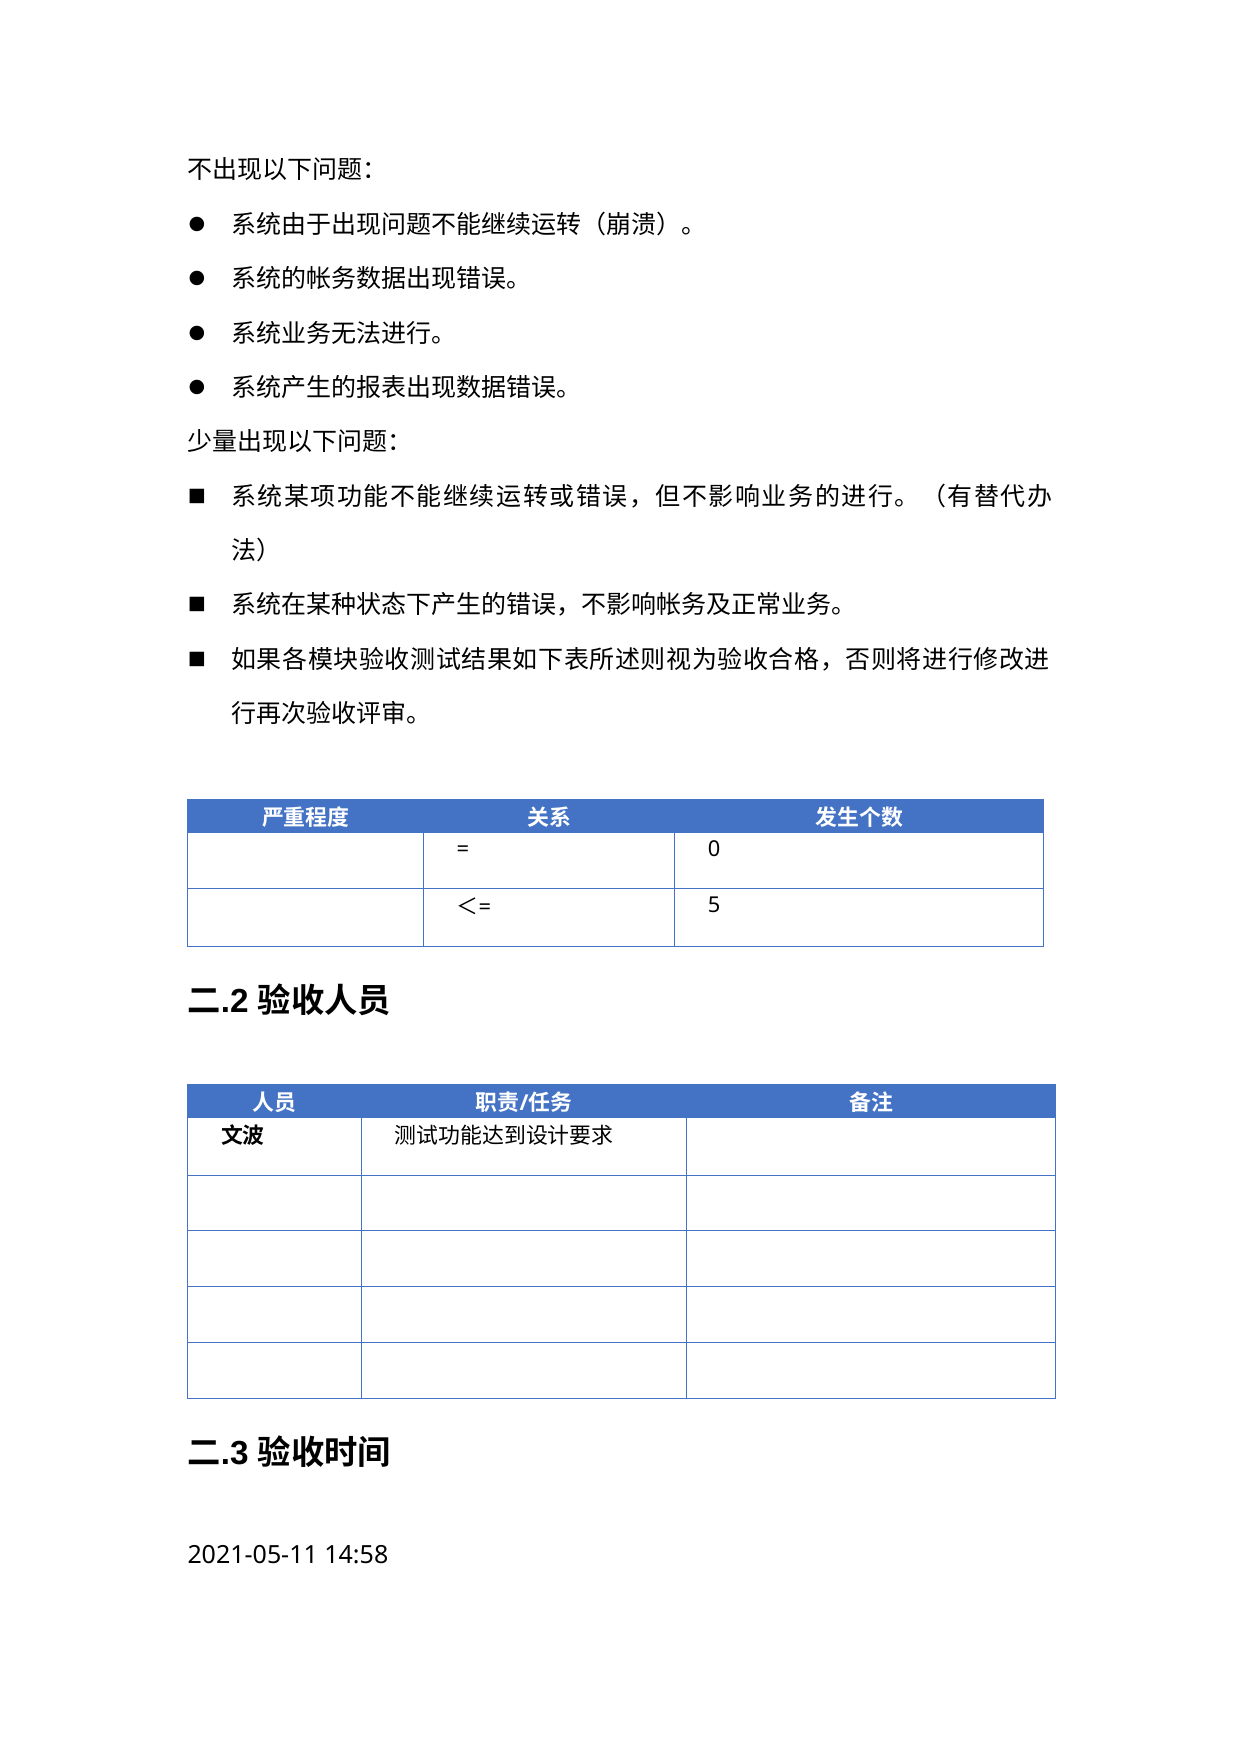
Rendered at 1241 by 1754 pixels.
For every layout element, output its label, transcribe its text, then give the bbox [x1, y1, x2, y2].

table_cell [188, 1343, 361, 1398]
table_cell [362, 1176, 686, 1230]
table_cell 文波 [188, 1118, 361, 1174]
table_cell [188, 1176, 361, 1230]
table_cell [188, 833, 423, 888]
subtitle 验收人员 [187, 974, 1053, 1022]
table_cell 5 [675, 889, 1043, 946]
table_cell [687, 1118, 1055, 1174]
table_cell [687, 1343, 1055, 1398]
list 系统业务无法进行。 [187, 313, 1053, 349]
table_header 严重程度 [188, 800, 423, 832]
table_cell [362, 1231, 686, 1286]
table_cell = [424, 833, 674, 888]
table_cell ＜= [424, 889, 674, 946]
table_cell 测试功能达到设计要求 [362, 1118, 686, 1174]
list 系统的帐务数据出现错误。 [187, 259, 1053, 295]
table_cell [362, 1287, 686, 1342]
table_cell [362, 1343, 686, 1398]
table_cell 0 [675, 833, 1043, 888]
list 系统在某种状态下产生的错误，不影响帐务及正常业务。 [187, 585, 1053, 621]
list 如果各模块验收测试结果如下表所述则视为验收合格，否则将进行修改进行再次验收评审。 [187, 639, 1053, 730]
text 2021-05-11 14:58 [187, 1536, 1053, 1571]
table_cell [687, 1176, 1055, 1230]
table_cell [687, 1287, 1055, 1342]
text 少量出现以下问题： [187, 422, 1053, 458]
table_header 人员 [188, 1085, 361, 1117]
table_header 关系 [424, 800, 674, 832]
text 不出现以下问题： [187, 150, 1053, 186]
table_cell [188, 1231, 361, 1286]
table_cell [188, 1287, 361, 1342]
table_header 发生个数 [675, 800, 1043, 832]
list 系统由于出现问题不能继续运转（崩溃）。 [187, 204, 1053, 241]
table_cell [687, 1231, 1055, 1286]
table_header 备注 [687, 1085, 1055, 1117]
table_cell [188, 889, 423, 946]
list 系统某项功能不能继续运转或错误，但不影响业务的进行。（有替代办法） [187, 476, 1053, 567]
table_header 职责/任务 [362, 1085, 686, 1117]
subtitle 验收时间 [187, 1426, 1053, 1474]
list 系统产生的报表出现数据错误。 [187, 367, 1053, 404]
